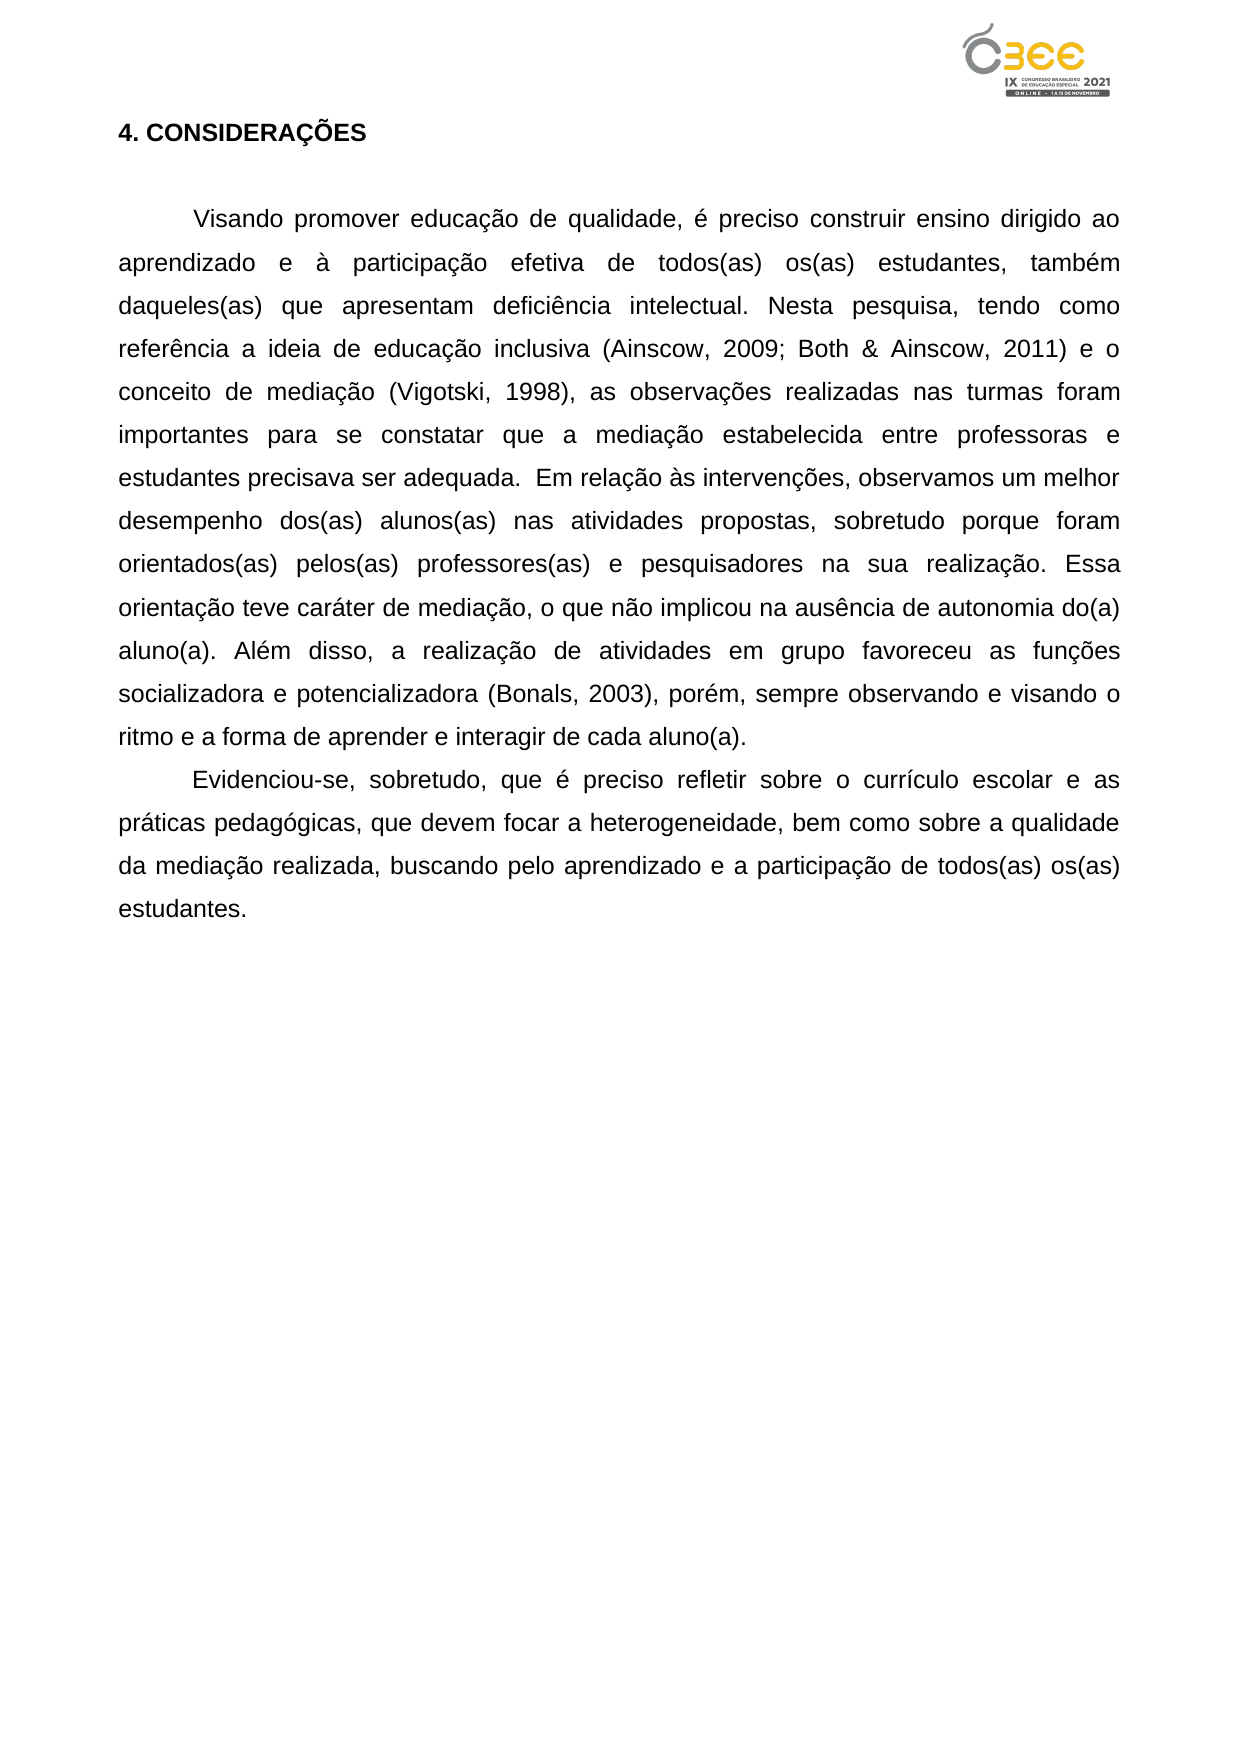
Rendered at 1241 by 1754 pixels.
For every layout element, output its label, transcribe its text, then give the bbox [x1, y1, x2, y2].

text Visando promover educação de qualidade, é preciso construir ensino dirigido ao aprendizado e à participação efetiva de todos(as) os(as) estudantes, também daqueles(as) que apresentam deficiência intelectual. Nesta pesquisa, tendo como referência a ideia de educação inclusiva (Ainscow, 2009; Both & Ainscow, 2011) e o conceito de mediação (Vigotski, 1998), as observações realizadas nas turmas foram importantes para se constatar que a mediação estabelecida entre professoras e estudantes precisava ser adequada. Em relação às intervenções, observamos um melhor desempenho dos(as) alunos(as) nas atividades propostas, sobretudo porque foram orientados(as) pelos(as) professores(as) e pesquisadores na sua realização. Essa orientação teve caráter de mediação, o que não implicou na ausência de autonomia do(a) aluno(a). Além disso, a realização de atividades em grupo favoreceu as funções socializadora e potencializadora (Bonals, 2003), porém, sempre observando e visando o ritmo e a forma de aprender e interagir de cada aluno(a). [118, 204, 1122, 751]
text Evidenciou-se, sobretudo, que é preciso refletir sobre o currículo escolar e as práticas pedagógicas, que devem focar a heterogeneidade, bem como sobre a qualidade da mediação realizada, buscando pelo aprendizado e a participação de todos(as) os(as) estudantes. [118, 765, 1122, 923]
picture [959, 20, 1116, 100]
text 4. CONSIDERAÇÕES [118, 118, 1122, 147]
